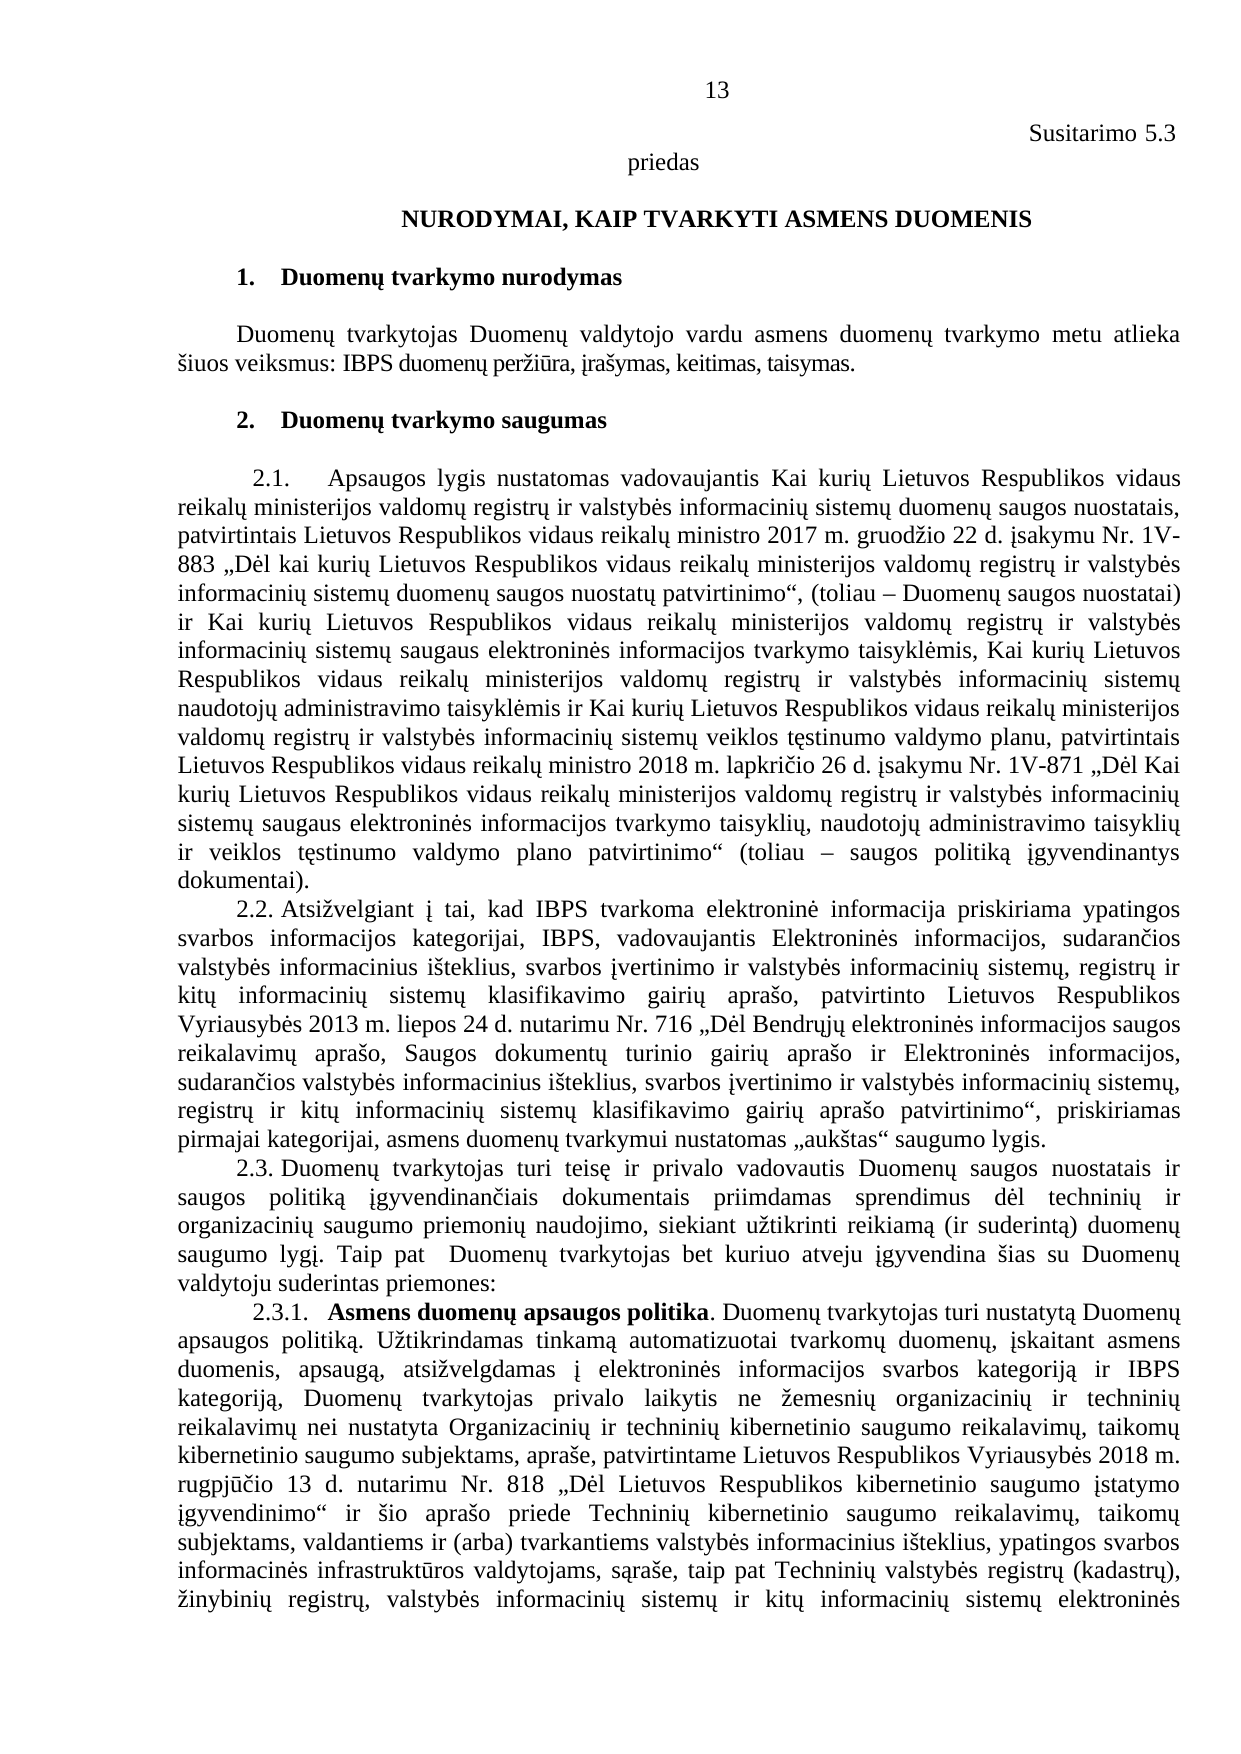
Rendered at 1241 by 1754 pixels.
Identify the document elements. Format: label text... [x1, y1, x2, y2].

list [177, 1297, 1181, 1613]
list Apsaugos lygis nustatomas vadovaujantis Kai kurių Lietuvos Respublikos vidaus reikalų ministerijos valdomų registrų ir valstybės informacinių sistemų duomenų saugos nuostatais, patvirtintais Lietuvos Respublikos vidaus reikalų ministro 2017 m. gruodžio 22 d. įsakymu Nr. 1V-883 „Dėl kai kurių Lietuvos Respublikos vidaus reikalų ministerijos valdomų registrų ir valstybės informacinių sistemų duomenų saugos nuostatų patvirtinimo“, (toliau – Duomenų saugos nuostatai) ir Kai kurių Lietuvos Respublikos vidaus reikalų ministerijos valdomų registrų ir valstybės informacinių sistemų saugaus elektroninės informacijos tvarkymo taisyklėmis, Kai kurių Lietuvos Respublikos vidaus reikalų ministerijos valdomų registrų ir valstybės informacinių sistemų naudotojų administravimo taisyklėmis ir Kai kurių Lietuvos Respublikos vidaus reikalų ministerijos valdomų registrų ir valstybės informacinių sistemų veiklos tęstinumo valdymo planu, patvirtintais Lietuvos Respublikos vidaus reikalų ministro 2018 m. lapkričio 26 d. įsakymu Nr. 1V-871 „Dėl Kai kurių Lietuvos Respublikos vidaus reikalų ministerijos valdomų registrų ir valstybės informacinių sistemų saugaus elektroninės informacijos tvarkymo taisyklių, naudotojų administravimo taisyklių ir veiklos tęstinumo valdymo plano patvirtinimo“ (toliau – saugos politiką įgyvendinantys dokumentai). [177, 463, 1181, 894]
list Duomenų tvarkymo nurodymas [177, 262, 1181, 291]
list Duomenų tvarkytojas turi teisę ir privalo vadovautis Duomenų saugos nuostatais ir saugos politiką įgyvendinančiais dokumentais priimdamas sprendimus dėl techninių ir organizacinių saugumo priemonių naudojimo, siekiant užtikrinti reikiamą (ir suderintą) duomenų saugumo lygį. Taip pat Duomenų tvarkytojas bet kuriuo atveju įgyvendina šias su Duomenų valdytoju suderintas priemones: [177, 1153, 1181, 1297]
list Atsižvelgiant į tai, kad IBPS tvarkoma elektroninė informacija priskiriama ypatingos svarbos informacijos kategorijai, IBPS, vadovaujantis Elektroninės informacijos, sudarančios valstybės informacinius išteklius, svarbos įvertinimo ir valstybės informacinių sistemų, registrų ir kitų informacinių sistemų klasifikavimo gairių aprašo, patvirtinto Lietuvos Respublikos Vyriausybės 2013 m. liepos 24 d. nutarimu Nr. 716 „Dėl Bendrųjų elektroninės informacijos saugos reikalavimų aprašo, Saugos dokumentų turinio gairių aprašo ir Elektroninės informacijos, sudarančios valstybės informacinius išteklius, svarbos įvertinimo ir valstybės informacinių sistemų, registrų ir kitų informacinių sistemų klasifikavimo gairių aprašo patvirtinimo“, priskiriamas pirmajai kategorijai, asmens duomenų tvarkymui nustatomas „aukštas“ saugumo lygis. [177, 894, 1181, 1153]
text Susitarimo 5.3 priedas [627, 118, 1181, 176]
text NURODYMAI, KAIP TVARKYTI ASMENS DUOMENIS [177, 204, 1181, 233]
list Duomenų tvarkytojas Duomenų valdytojo vardu asmens duomenų tvarkymo metu atlieka šiuos veiksmus: IBPS duomenų peržiūra, įrašymas, keitimas, taisymas. [177, 319, 1181, 377]
list Duomenų tvarkymo saugumas [177, 406, 1181, 434]
